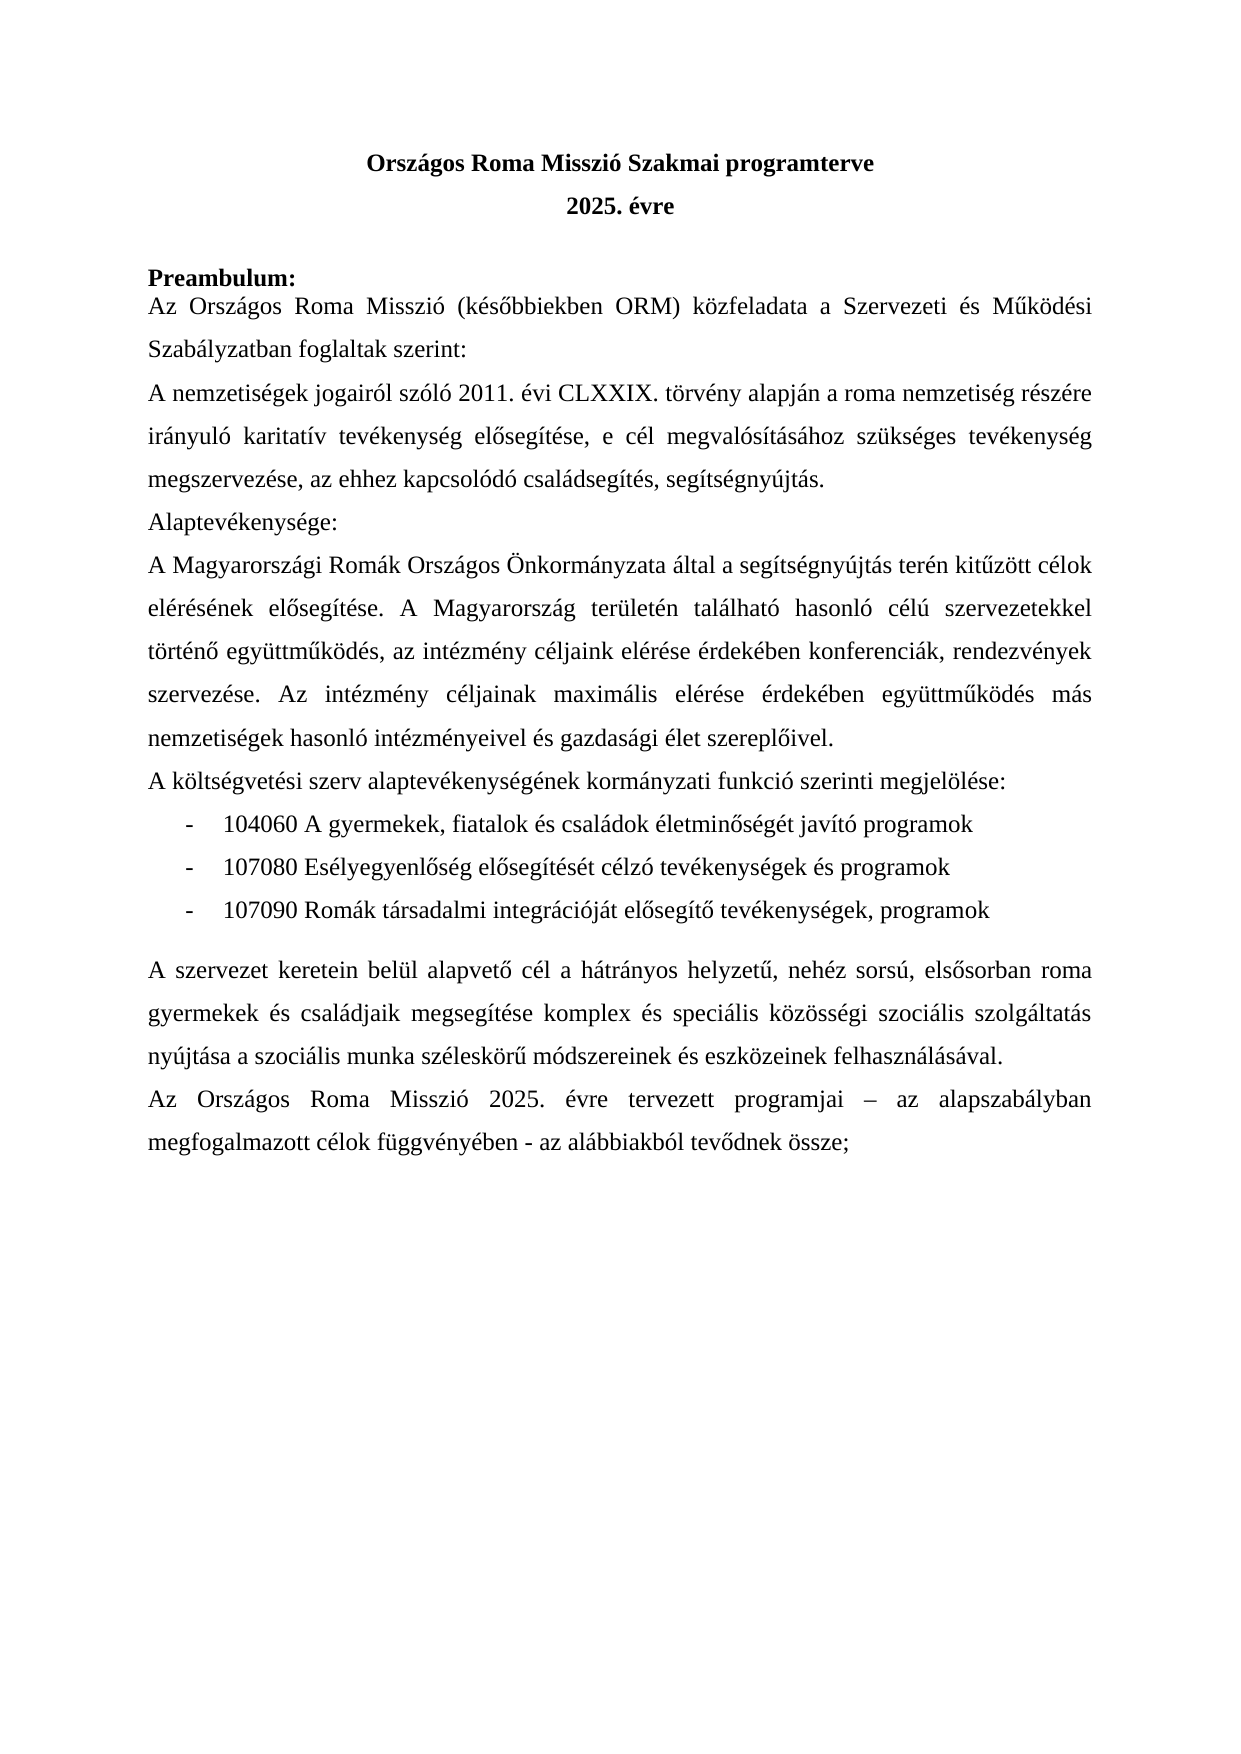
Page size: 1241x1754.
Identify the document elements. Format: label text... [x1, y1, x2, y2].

text Országos Roma Misszió Szakmai programterve [148, 148, 1093, 176]
list 107090 Romák társadalmi integrációját elősegítő tevékenységek, programok [185, 895, 1093, 924]
list 104060 A gyermekek, fiatalok és családok életminőségét javító programok [185, 809, 1093, 838]
text A Magyarországi Romák Országos Önkormányzata által a segítségnyújtás terén kitűzött célok elérésének elősegítése. A Magyarország területén található hasonló célú szervezetekkel történő együttműködés, az intézmény céljaink elérése érdekében konferenciák, rendezvények szervezése. Az intézmény céljainak maximális elérése érdekében együttműködés más nemzetiségek hasonló intézményeivel és gazdasági élet szereplőivel. [148, 550, 1093, 751]
text 2025. évre [148, 191, 1093, 219]
text Az Országos Roma Misszió (későbbiekben ORM) közfeladata a Szervezeti és Működési Szabályzatban foglaltak szerint: [148, 291, 1093, 363]
text Alaptevékenysége: [148, 507, 1093, 536]
list 107080 Esélyegyenlőség elősegítését célzó tevékenységek és programok [185, 852, 1093, 881]
text Preambulum: [148, 263, 1093, 291]
text A szervezet keretein belül alapvető cél a hátrányos helyzetű, nehéz sorsú, elsősorban roma gyermekek és családjaik megsegítése komplex és speciális közösségi szociális szolgáltatás nyújtása a szociális munka széleskörű módszereinek és eszközeinek felhasználásával. [148, 955, 1093, 1070]
text A költségvetési szerv alaptevékenységének kormányzati funkció szerinti megjelölése: [148, 766, 1093, 794]
text Az Országos Roma Misszió 2025. évre tervezett programjai – az alapszabályban megfogalmazott célok függvényében - az alábbiakból tevődnek össze; [148, 1084, 1093, 1156]
text A nemzetiségek jogairól szóló 2011. évi CLXXIX. törvény alapján a roma nemzetiség részére irányuló karitatív tevékenység elősegítése, e cél megvalósításához szükséges tevékenység megszervezése, az ehhez kapcsolódó családsegítés, segítségnyújtás. [148, 378, 1093, 493]
